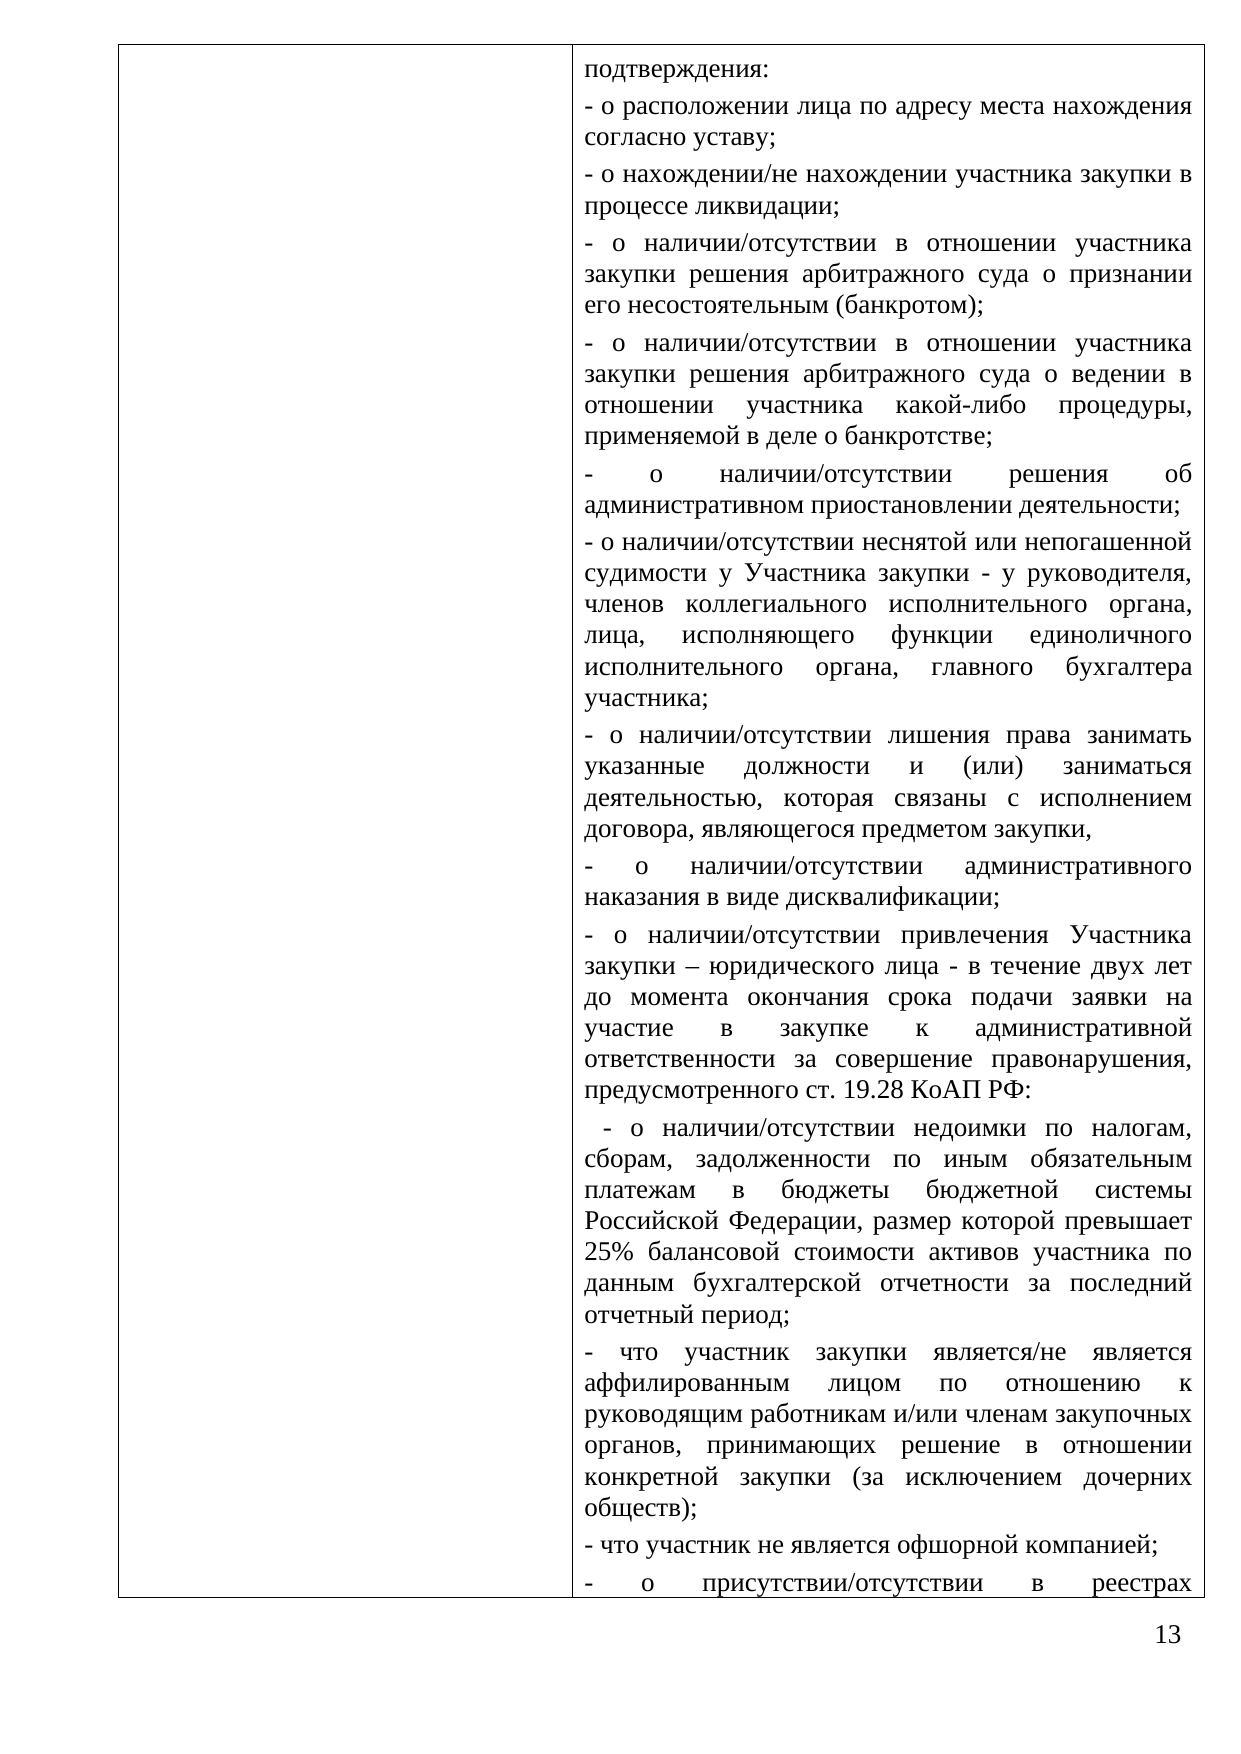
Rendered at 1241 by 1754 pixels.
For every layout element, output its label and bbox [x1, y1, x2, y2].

table_header [573, 45, 1204, 1597]
table_header [119, 45, 572, 1597]
